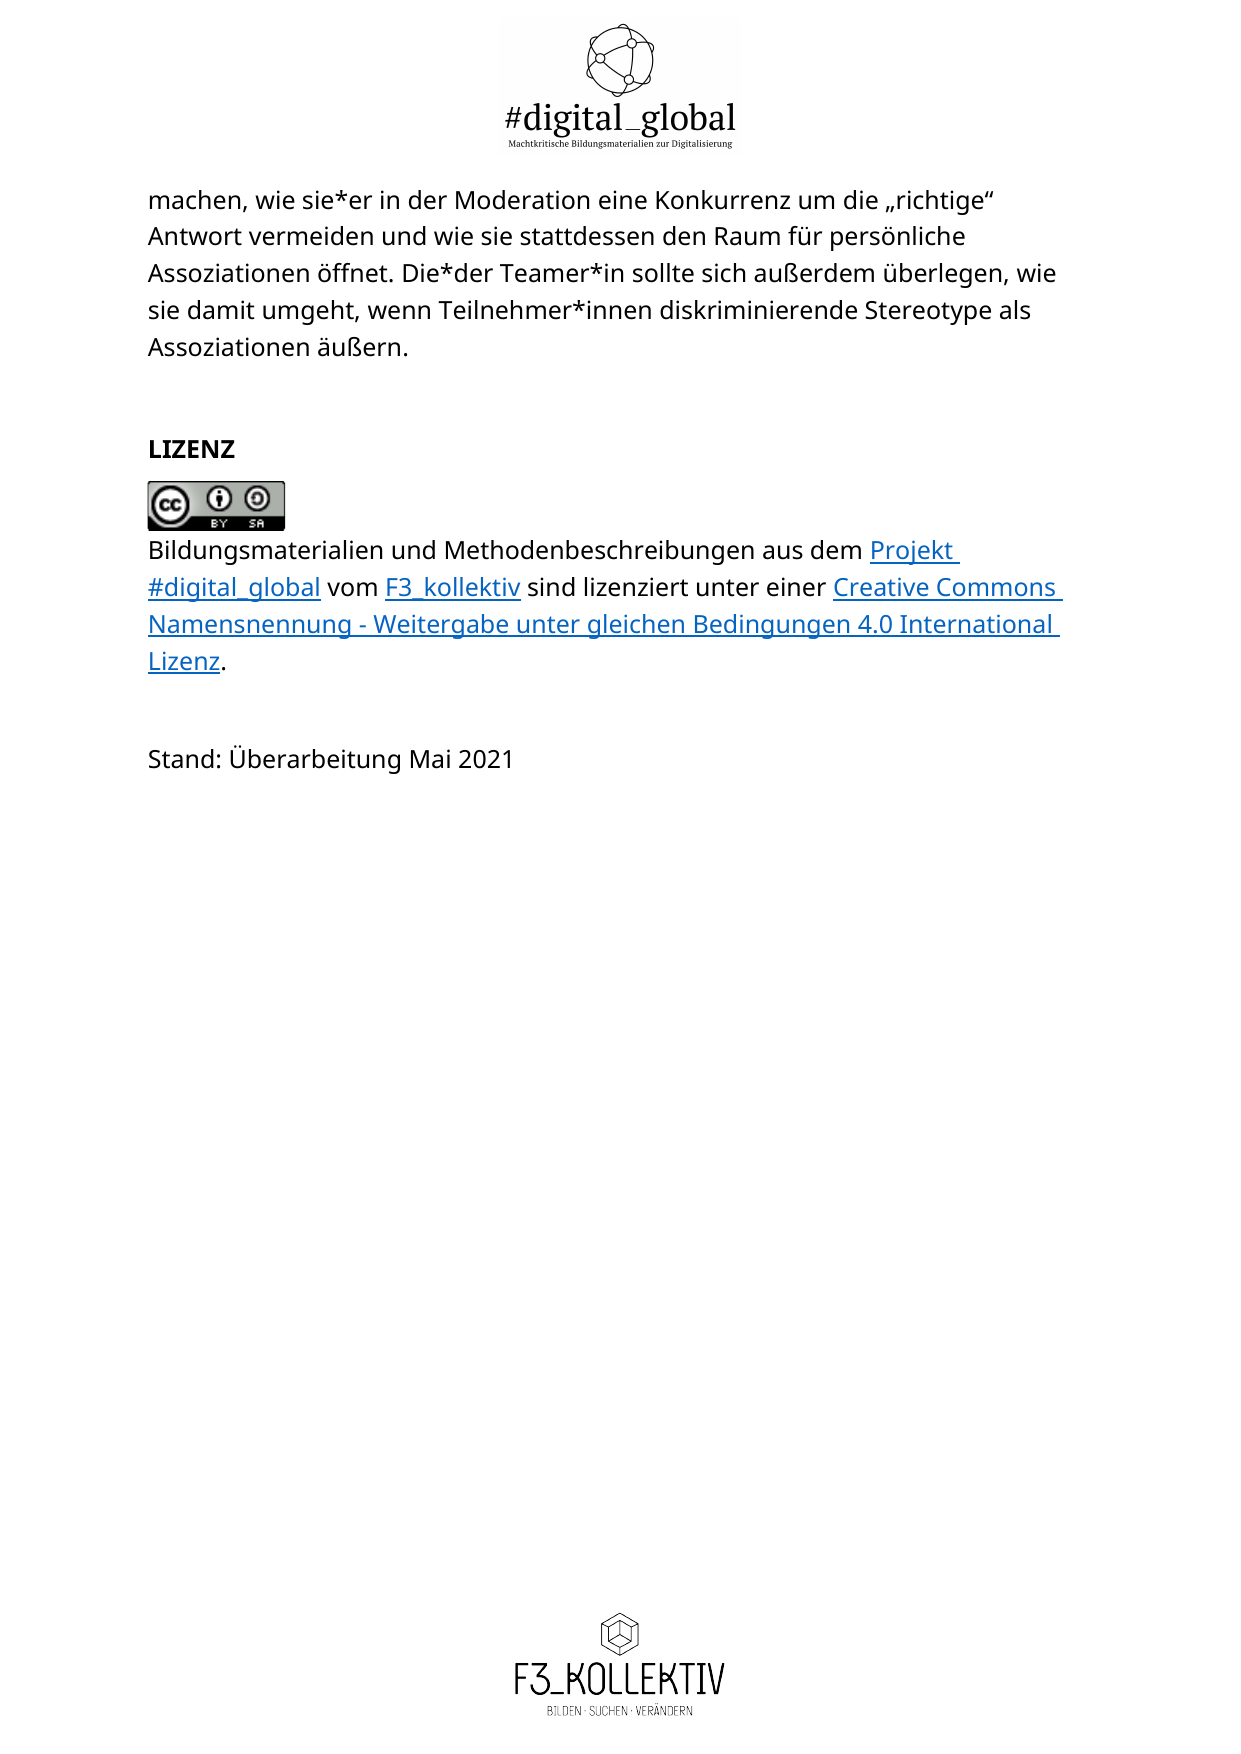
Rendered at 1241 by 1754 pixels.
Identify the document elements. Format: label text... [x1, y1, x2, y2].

picture [509, 1607, 731, 1722]
picture [498, 17, 743, 155]
text Lizenz [148, 432, 1093, 466]
text Bildungsmaterialien und Methodenbeschreibungen aus dem Projekt #digital_global vom F3_kollektiv sind lizenziert unter einer Creative Commons Namensnennung - Weitergabe unter gleichen Bedingungen 4.0 International Lizenz. [148, 481, 1093, 677]
picture [147, 481, 286, 531]
text Stand: Überarbeitung Mai 2021 [148, 742, 1093, 776]
